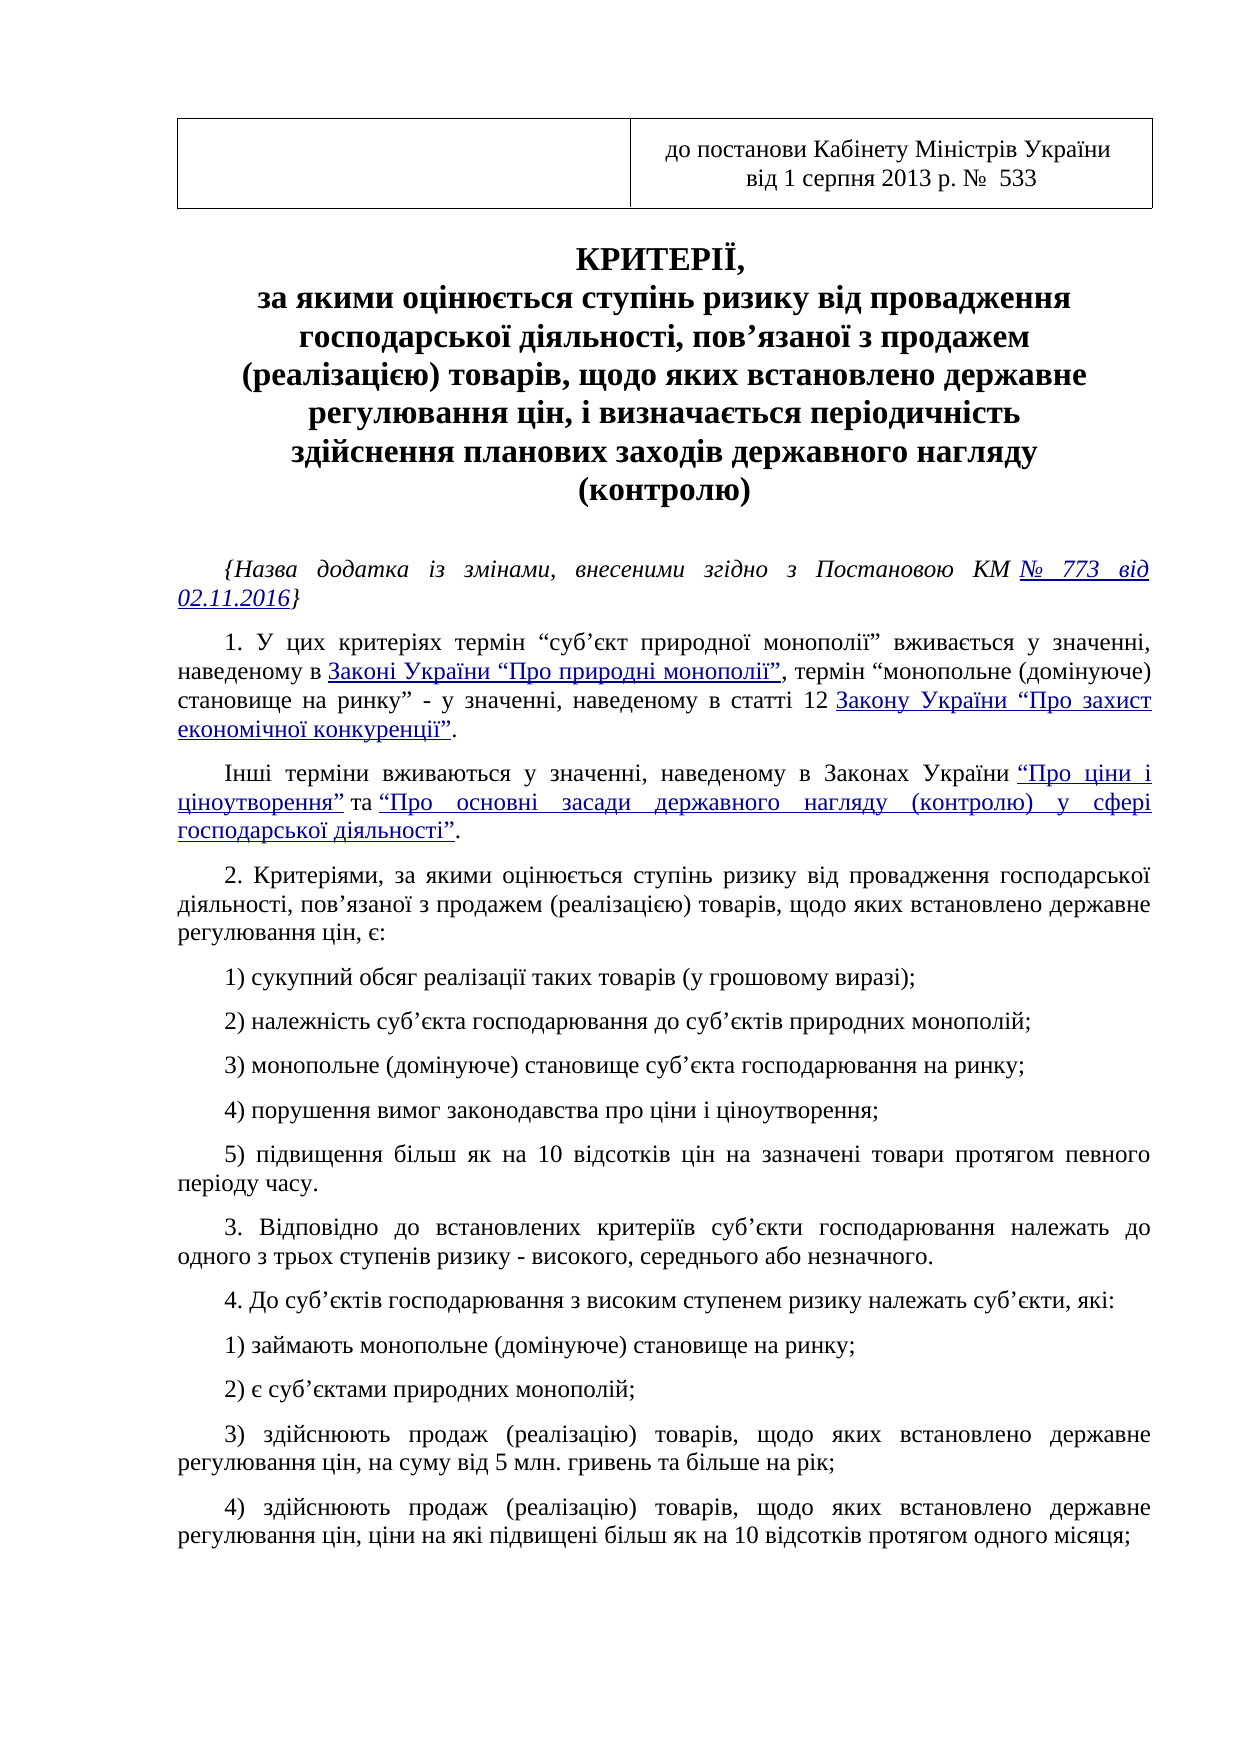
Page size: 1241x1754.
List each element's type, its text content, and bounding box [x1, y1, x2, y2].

text 2) є суб’єктами природних монополій; [177, 1374, 1152, 1403]
text 1) сукупний обсяг реалізації таких товарів (у грошовому виразі); [177, 962, 1152, 991]
text 2. Критеріями, за якими оцінюється ступінь ризику від провадження господарської діяльності, пов’язаної з продажем (реалізацією) товарів, щодо яких встановлено державне регулювання цін, є: [177, 860, 1152, 946]
text {Назва додатка із змінами, внесеними згідно з Постановою КМ № 773 від 02.11.2016} [177, 554, 1152, 612]
text 4) здійснюють продаж (реалізацію) товарів, щодо яких встановлено державне регулювання цін, ціни на які підвищені більш як на 10 відсотків протягом одного місяця; [177, 1492, 1152, 1549]
text 2) належність суб’єкта господарювання до суб’єктів природних монополій; [177, 1006, 1152, 1035]
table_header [631, 119, 1152, 207]
text 4. До суб’єктів господарювання з високим ступенем ризику належать суб’єкти, які: [177, 1286, 1152, 1314]
text 4) порушення вимог законодавства про ціни і ціноутворення; [177, 1095, 1152, 1124]
text КРИТЕРІЇ, за якими оцінюється ступінь ризику від провадження господарської діяльності, пов’язаної з продажем (реалізацією) товарів, щодо яких встановлено державне регулювання цін, і визначається періодичність здійснення планових заходів державного нагляду (контролю) [224, 239, 1105, 507]
text 3) здійснюють продаж (реалізацію) товарів, щодо яких встановлено державне регулювання цін, на суму від 5 млн. гривень та більше на рік; [177, 1419, 1152, 1476]
text 5) підвищення більш як на 10 відсотків цін на зазначені товари протягом певного періоду часу. [177, 1139, 1152, 1197]
table_header [178, 119, 630, 207]
text 3) монопольне (домінуюче) становище суб’єкта господарювання на ринку; [177, 1051, 1152, 1079]
text Інші терміни вживаються у значенні, наведеному в Законах України “Про ціни і ціноутворення” та “Про основні засади державного нагляду (контролю) у сфері господарської діяльності”. [177, 758, 1152, 844]
text 1) займають монопольне (домінуюче) становище на ринку; [177, 1330, 1152, 1359]
text 3. Відповідно до встановлених критеріїв суб’єкти господарювання належать до одного з трьох ступенів ризику - високого, середнього або незначного. [177, 1212, 1152, 1270]
text 1. У цих критеріях термін “суб’єкт природної монополії” вживається у значенні, наведеному в Законі України “Про природні монополії”, термін “монопольне (домінуюче) становище на ринку” - у значенні, наведеному в статті 12 Закону України “Про захист економічної конкуренції”. [177, 627, 1152, 742]
